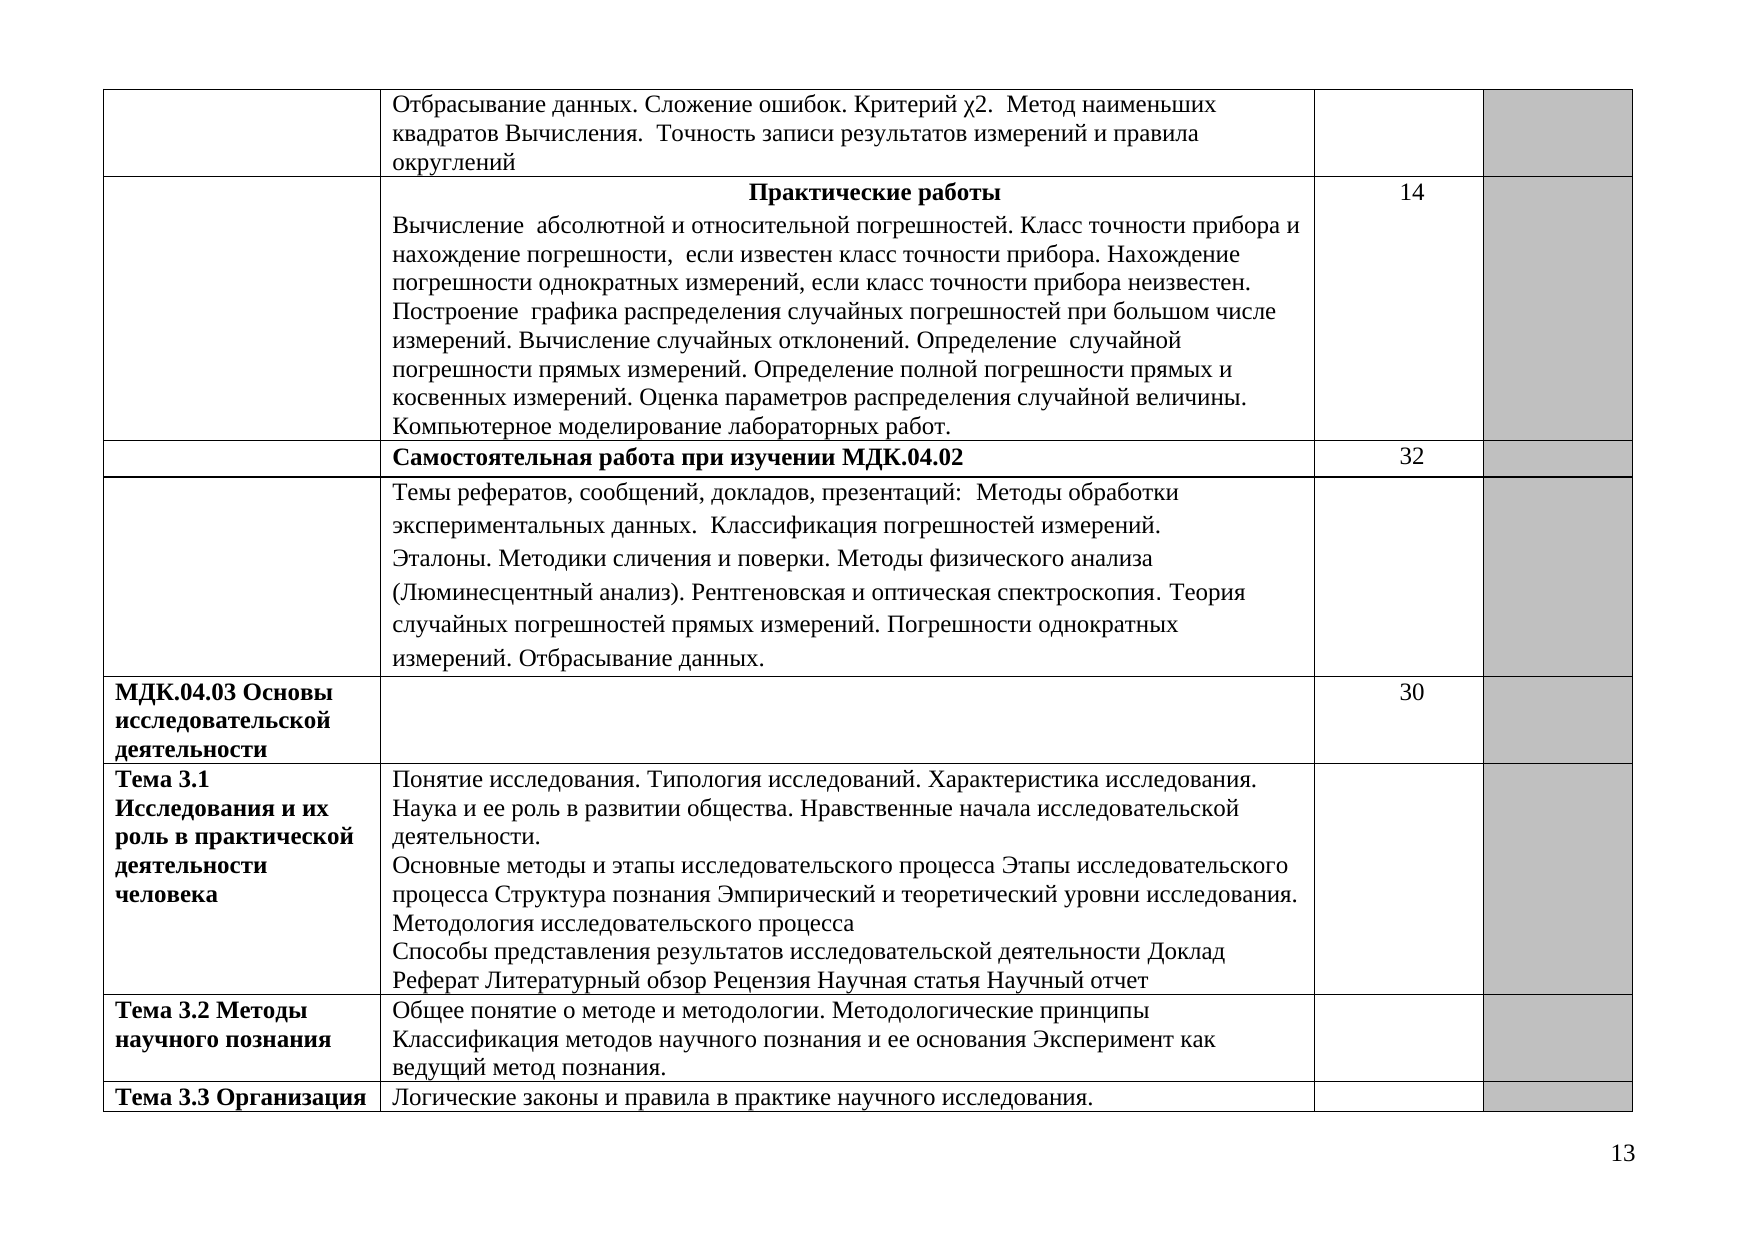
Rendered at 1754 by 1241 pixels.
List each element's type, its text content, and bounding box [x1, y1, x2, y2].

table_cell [104, 90, 380, 176]
table_cell [1315, 764, 1483, 994]
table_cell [104, 1082, 380, 1111]
table_cell Практические работы Вычисление абсолютной и относительной погрешностей. Класс точности прибора и нахождение погрешности, если известен класс точности прибора. Нахождение погрешности однократных измерений, если класс точности прибора неизвестен. Построение графика распределения случайных погрешностей при большом числе измерений. Вычисление случайных отклонений. Определение случайной погрешности прямых измерений. Определение полной погрешности прямых и косвенных измерений. Оценка параметров распределения случайной величины. Компьютерное моделирование лабораторных работ. [381, 177, 1314, 440]
table_cell Тема 3.1 Исследования и их роль в практической деятельности человека [104, 764, 380, 994]
table_cell Темы рефератов, сообщений, докладов, презентаций: Методы обработки экспериментальных данных. Классификация погрешностей измерений. Эталоны. Методики сличения и поверки. Методы физического анализа (Люминесцентный анализ). Рентгеновская и оптическая спектроскопия. Теория случайных погрешностей прямых измерений. Погрешности однократных измерений. Отбрасывание данных. [381, 478, 1314, 676]
table_cell [381, 677, 1314, 763]
table_cell [1484, 441, 1632, 476]
table_cell [1484, 90, 1632, 176]
table_cell [104, 177, 380, 440]
table_cell [1315, 995, 1483, 1081]
table_cell [1484, 677, 1632, 763]
table_cell Понятие исследования. Типология исследований. Характеристика исследования. Наука и ее роль в развитии общества. Нравственные начала исследовательской деятельности. Основные методы и этапы исследовательского процесса Этапы исследовательского процесса Структура познания Эмпирический и теоретический уровни исследования. Методология исследовательского процесса Способы представления результатов исследовательской деятельности Доклад Реферат Литературный обзор Рецензия Научная статья Научный отчет [381, 764, 1314, 994]
table_cell [1484, 478, 1632, 676]
table_cell [104, 441, 380, 476]
table_cell [104, 478, 380, 676]
table_cell [1315, 1082, 1483, 1111]
table_cell Общее понятие о методе и методологии. Методологические принципы Классификация методов научного познания и ее основания Эксперимент как ведущий метод познания. [381, 995, 1314, 1081]
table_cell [381, 90, 1314, 176]
table_cell [1484, 995, 1632, 1081]
table_cell [1484, 764, 1632, 994]
table_cell [1484, 177, 1632, 440]
table_cell МДК.04.03 Основы исследовательской деятельности [104, 677, 380, 763]
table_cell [381, 1082, 1314, 1111]
table_cell [1315, 90, 1483, 176]
table_cell 32 [1315, 441, 1483, 476]
table_cell [1315, 478, 1483, 676]
table_cell 14 [1315, 177, 1483, 440]
table_cell 30 [1315, 677, 1483, 763]
table_cell [1484, 1082, 1632, 1111]
table_cell Тема 3.2 Методы научного познания [104, 995, 380, 1081]
table_cell Самостоятельная работа при изучении МДК.04.02 [381, 441, 1314, 476]
